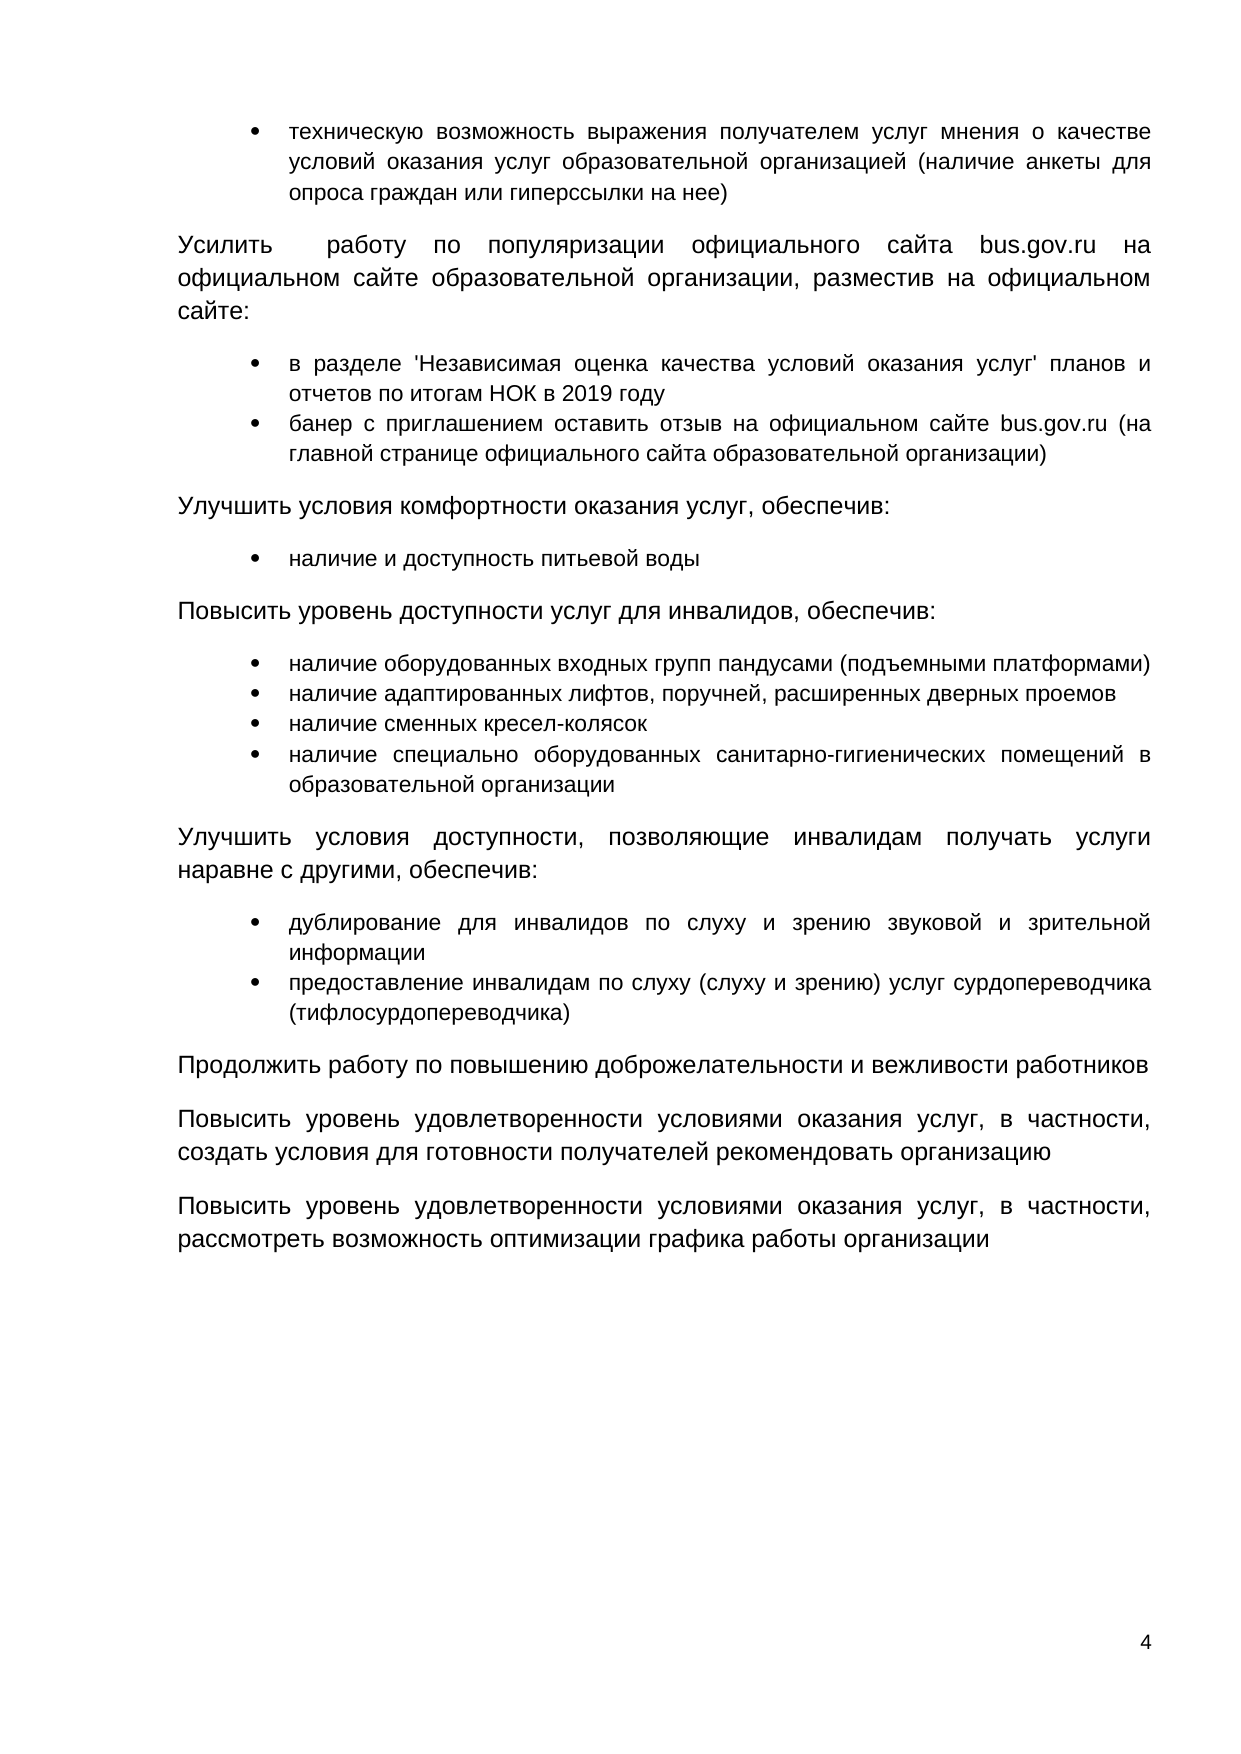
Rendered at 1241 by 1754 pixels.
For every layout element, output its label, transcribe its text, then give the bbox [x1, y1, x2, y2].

list в разделе 'Независимая оценка качества условий оказания услуг' планов и отчетов по итогам НОК в 2019 году [251, 349, 1152, 406]
list наличие сменных кресел-колясок [251, 710, 1152, 737]
list наличие адаптированных лифтов, поручней, расширенных дверных проемов [251, 680, 1152, 706]
text Продолжить работу по повышению доброжелательности и вежливости работников [177, 1050, 1152, 1079]
list наличие оборудованных входных групп пандусами (подъемными платформами) [251, 650, 1152, 676]
text Усилить работу по популяризации официального сайта bus.gov.ru на официальном сайте образовательной организации, разместив на официальном сайте: [177, 229, 1152, 324]
list банер с приглашением оставить отзыв на официальном сайте bus.gov.ru (на главной странице официального сайта образовательной организации) [251, 410, 1152, 466]
list предоставление инвалидам по слуху (слуху и зрению) услуг сурдопереводчика (тифлосурдопереводчика) [251, 969, 1152, 1026]
list наличие специально оборудованных санитарно-гигиенических помещений в образовательной организации [251, 741, 1152, 797]
list наличие и доступность питьевой воды [251, 545, 1152, 571]
list дублирование для инвалидов по слуху и зрению звуковой и зрительной информации [251, 909, 1152, 965]
list техническую возможность выражения получателем услуг мнения о качестве условий оказания услуг образовательной организацией (наличие анкеты для опроса граждан или гиперссылки на нее) [251, 118, 1152, 205]
text Повысить уровень доступности услуг для инвалидов, обеспечив: [177, 596, 1152, 625]
text Улучшить условия доступности, позволяющие инвалидам получать услуги наравне с другими, обеспечив: [177, 822, 1152, 883]
text Повысить уровень удовлетворенности условиями оказания услуг, в частности, рассмотреть возможность оптимизации графика работы организации [177, 1191, 1152, 1253]
text Повысить уровень удовлетворенности условиями оказания услуг, в частности, создать условия для готовности получателей рекомендовать организацию [177, 1104, 1152, 1166]
text Улучшить условия комфортности оказания услуг, обеспечив: [177, 491, 1152, 520]
